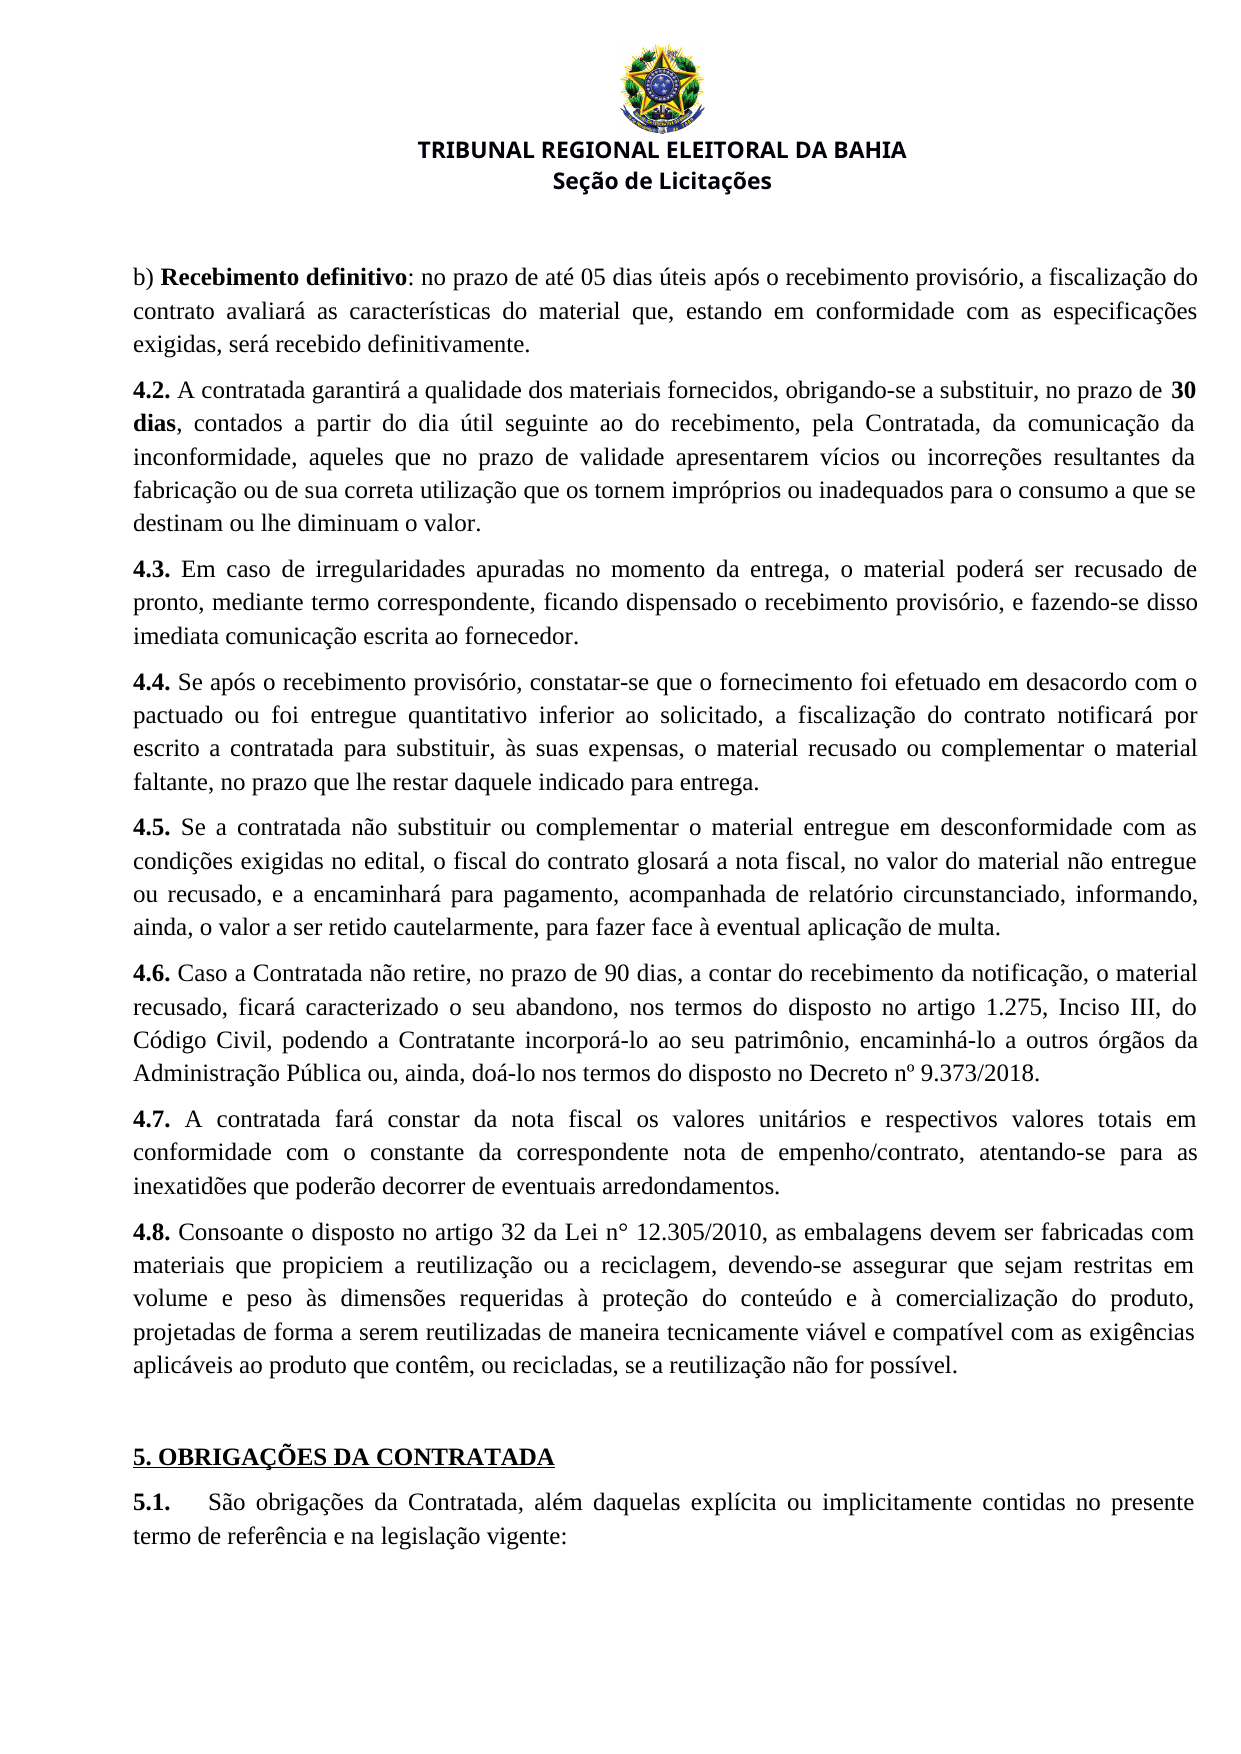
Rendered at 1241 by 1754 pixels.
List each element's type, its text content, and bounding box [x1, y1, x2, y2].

text b) Recebimento definitivo: no prazo de até 05 dias úteis após o recebimento provisório, a fiscalização do contrato avaliará as características do material que, estando em conformidade com as especificações exigidas, será recebido definitivamente. [133, 259, 1199, 359]
text 5. OBRIGAÇÕES DA CONTRATADA [133, 1438, 1166, 1472]
text 4.7. A contratada fará constar da nota fiscal os valores unitários e respectivos valores totais em conformidade com o constante da correspondente nota de empenho/contrato, atentando-se para as inexatidões que poderão decorrer de eventuais arredondamentos. [133, 1101, 1199, 1201]
text 4.5. Se a contratada não substituir ou complementar o material entregue em desconformidade com as condições exigidas no edital, o fiscal do contrato glosará a nota fiscal, no valor do material não entregue ou recusado, e a encaminhará para pagamento, acompanhada de relatório circunstanciado, informando, ainda, o valor a ser retido cautelarmente, para fazer face à eventual aplicação de multa. [133, 809, 1199, 942]
text 4.3. Em caso de irregularidades apuradas no momento da entrega, o material poderá ser recusado de pronto, mediante termo correspondente, ficando dispensado o recebimento provisório, e fazendo-se disso imediata comunicação escrita ao fornecedor. [133, 551, 1199, 651]
text 5.1. São obrigações da Contratada, além daquelas explícita ou implicitamente contidas no presente termo de referência e na legislação vigente: [133, 1484, 1196, 1551]
text 4.6. Caso a Contratada não retire, no prazo de 90 dias, a contar do recebimento da notificação, o material recusado, ficará caracterizado o seu abandono, nos termos do disposto no artigo 1.275, Inciso III, do Código Civil, podendo a Contratante incorporá-lo ao seu patrimônio, encaminhá-lo a outros órgãos da Administração Pública ou, ainda, doá-lo nos termos do disposto no Decreto nº 9.373/2018. [133, 955, 1199, 1088]
text 4.8. Consoante o disposto no artigo 32 da Lei n° 12.305/2010, as embalagens devem ser fabricadas com materiais que propiciem a reutilização ou a reciclagem, devendo-se assegurar que sejam restritas em volume e peso às dimensões requeridas à proteção do conteúdo e à comercialização do produto, projetadas de forma a serem reutilizadas de maneira tecnicamente viável e compatível com as exigências aplicáveis ao produto que contêm, ou recicladas, se a reutilização não for possível. [133, 1213, 1196, 1380]
text 4.2. A contratada garantirá a qualidade dos materiais fornecidos, obrigando-se a substituir, no prazo de 30 dias, contados a partir do dia útil seguinte ao do recebimento, pela Contratada, da comunicação da inconformidade, aqueles que no prazo de validade apresentarem vícios ou incorreções resultantes da fabricação ou de sua correta utilização que os tornem impróprios ou inadequados para o consumo a que se destinam ou lhe diminuam o valor. [133, 372, 1196, 538]
text 4.4. Se após o recebimento provisório, constatar-se que o fornecimento foi efetuado em desacordo com o pactuado ou foi entregue quantitativo inferior ao solicitado, a fiscalização do contrato notificará por escrito a contratada para substituir, às suas expensas, o material recusado ou complementar o material faltante, no prazo que lhe restar daquele indicado para entrega. [133, 663, 1199, 797]
